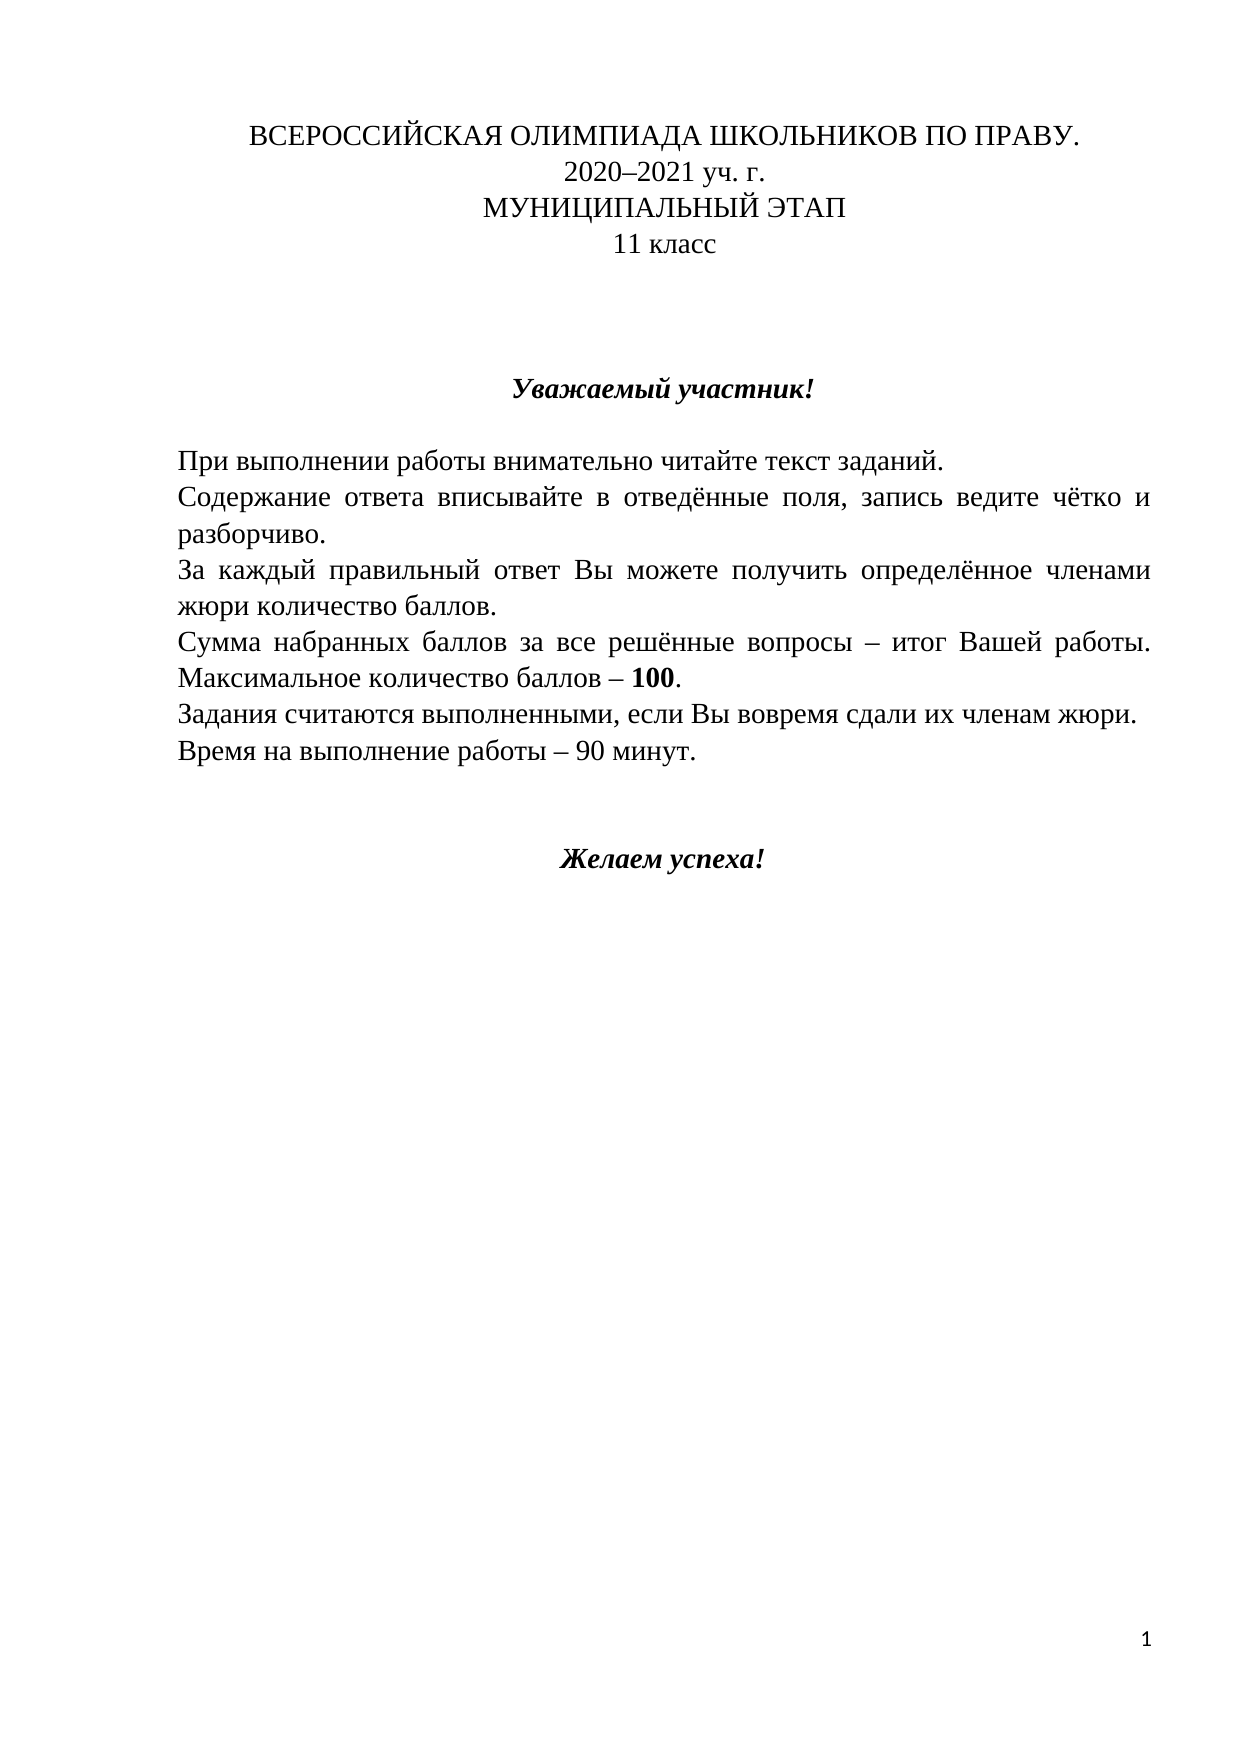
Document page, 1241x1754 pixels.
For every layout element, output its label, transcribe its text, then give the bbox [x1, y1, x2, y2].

text Желаем успеха! [177, 841, 1152, 874]
text Содержание ответа вписывайте в отведённые поля, запись ведите чётко и разборчиво. [177, 479, 1152, 549]
text При выполнении работы внимательно читайте текст заданий. [177, 443, 1152, 477]
text 2020–2021 уч. г. [177, 154, 1152, 188]
text Задания считаются выполненными, если Вы вовремя сдали их членам жюри. [177, 696, 1152, 730]
text За каждый правильный ответ Вы можете получить определённое членами жюри количество баллов. [177, 552, 1152, 622]
text Уважаемый участник! [177, 371, 1152, 405]
text МУНИЦИПАЛЬНЫЙ ЭТАП [177, 190, 1152, 224]
text Сумма набранных баллов за все решённые вопросы – итог Вашей работы. Максимальное количество баллов – 100. [177, 624, 1152, 694]
text 11 класс [177, 227, 1152, 260]
text ВСЕРОССИЙСКАЯ ОЛИМПИАДА ШКОЛЬНИКОВ ПО ПРАВУ. [177, 118, 1152, 152]
text Время на выполнение работы – 90 минут. [177, 733, 1152, 766]
